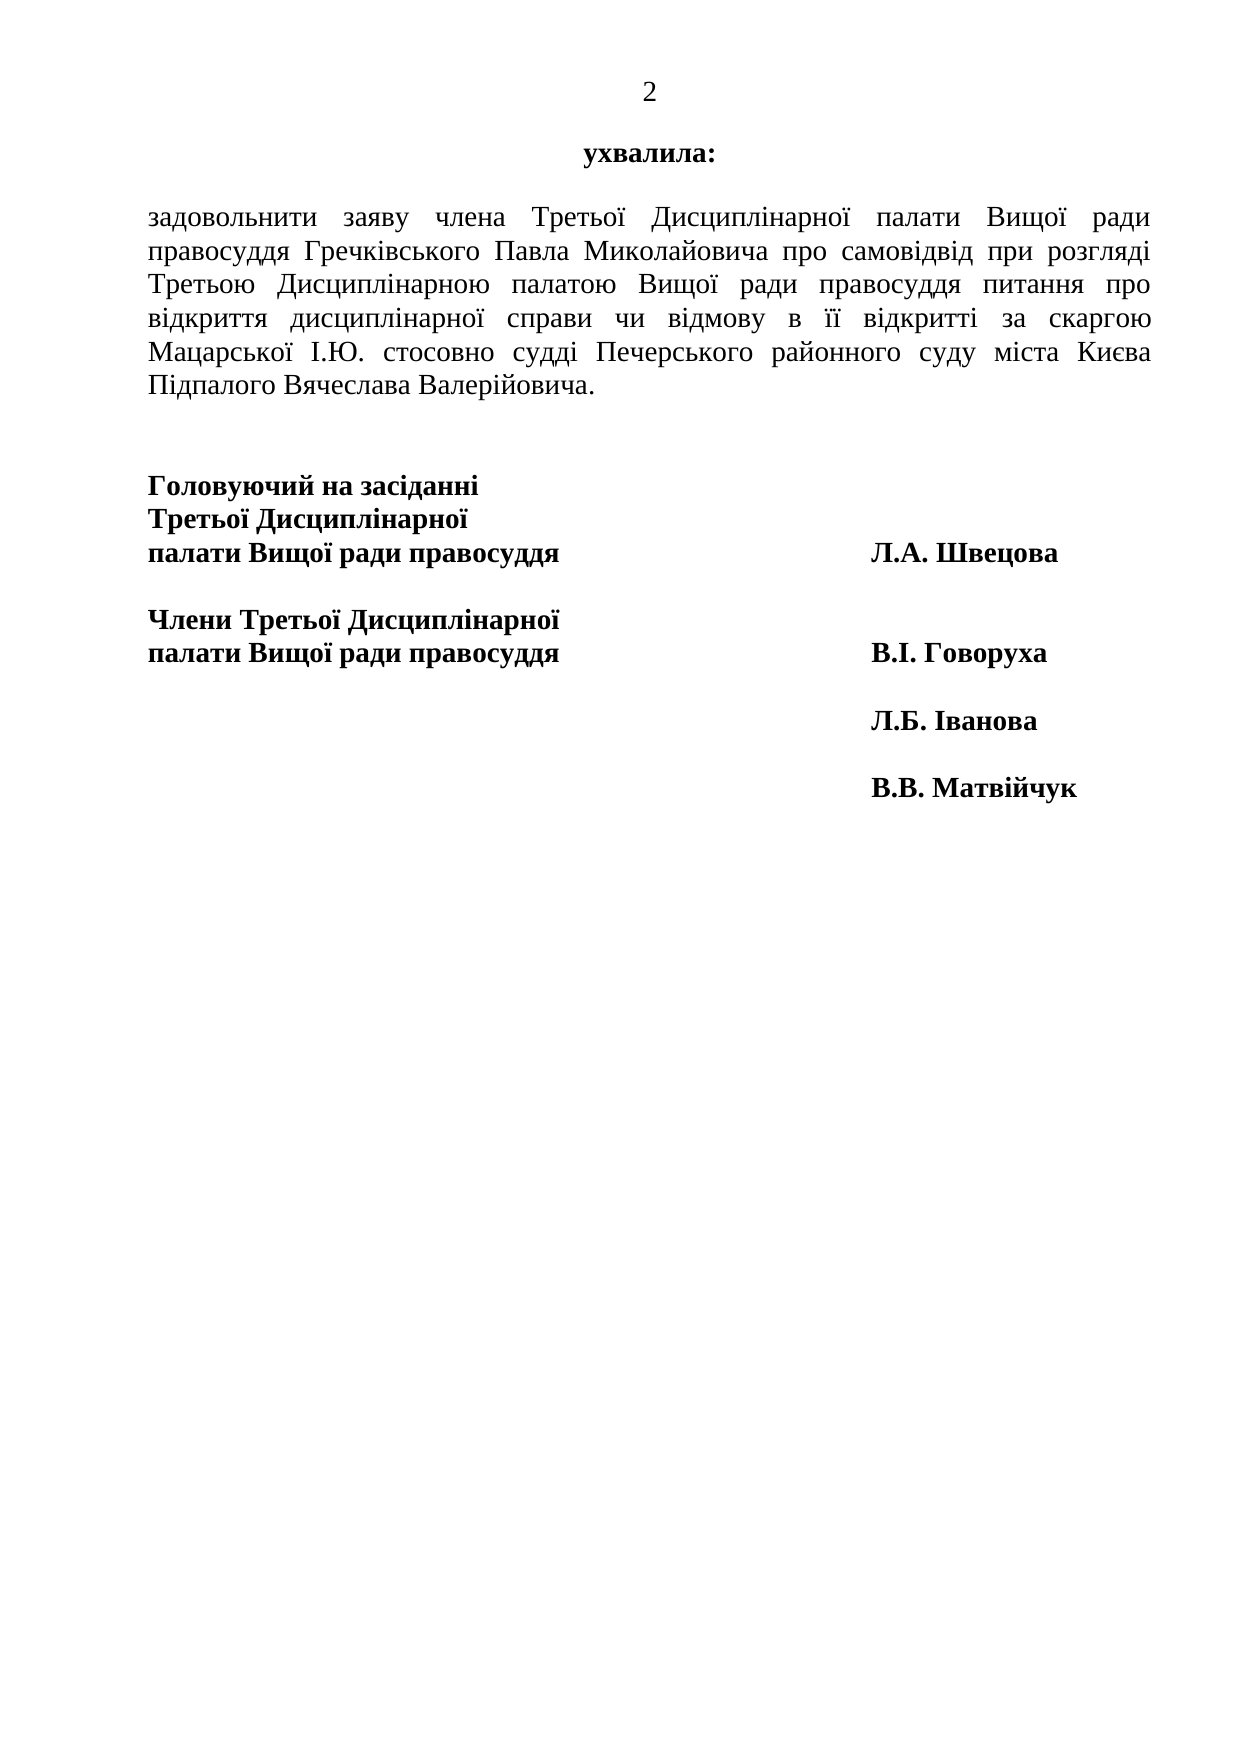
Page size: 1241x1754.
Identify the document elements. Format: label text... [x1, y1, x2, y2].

text ухвалила: [148, 141, 1152, 168]
text Головуючий на засіданні [148, 468, 1152, 501]
text палати Вищої ради правосуддя Л.А. Швецова [148, 535, 1152, 568]
text палати Вищої ради правосуддя В.І. Говоруха [148, 636, 1152, 669]
text Третьої Дисциплінарної [148, 501, 1152, 535]
text В.В. Матвійчук [148, 770, 1152, 803]
text задовольнити заяву члена Третьої Дисциплінарної палати Вищої ради правосуддя Гречківського Павла Миколайовича про самовідвід при розгляді Третьою Дисциплінарною палатою Вищої ради правосуддя питання про відкриття дисциплінарної справи чи відмову в її відкритті за скаргою Мацарської І.Ю. стосовно судді Печерського районного суду міста Києва Підпалого Вячеслава Валерійовича. [148, 199, 1152, 401]
text Члени Третьої Дисциплінарної [148, 602, 1152, 636]
text Л.Б. Іванова [148, 703, 1152, 736]
